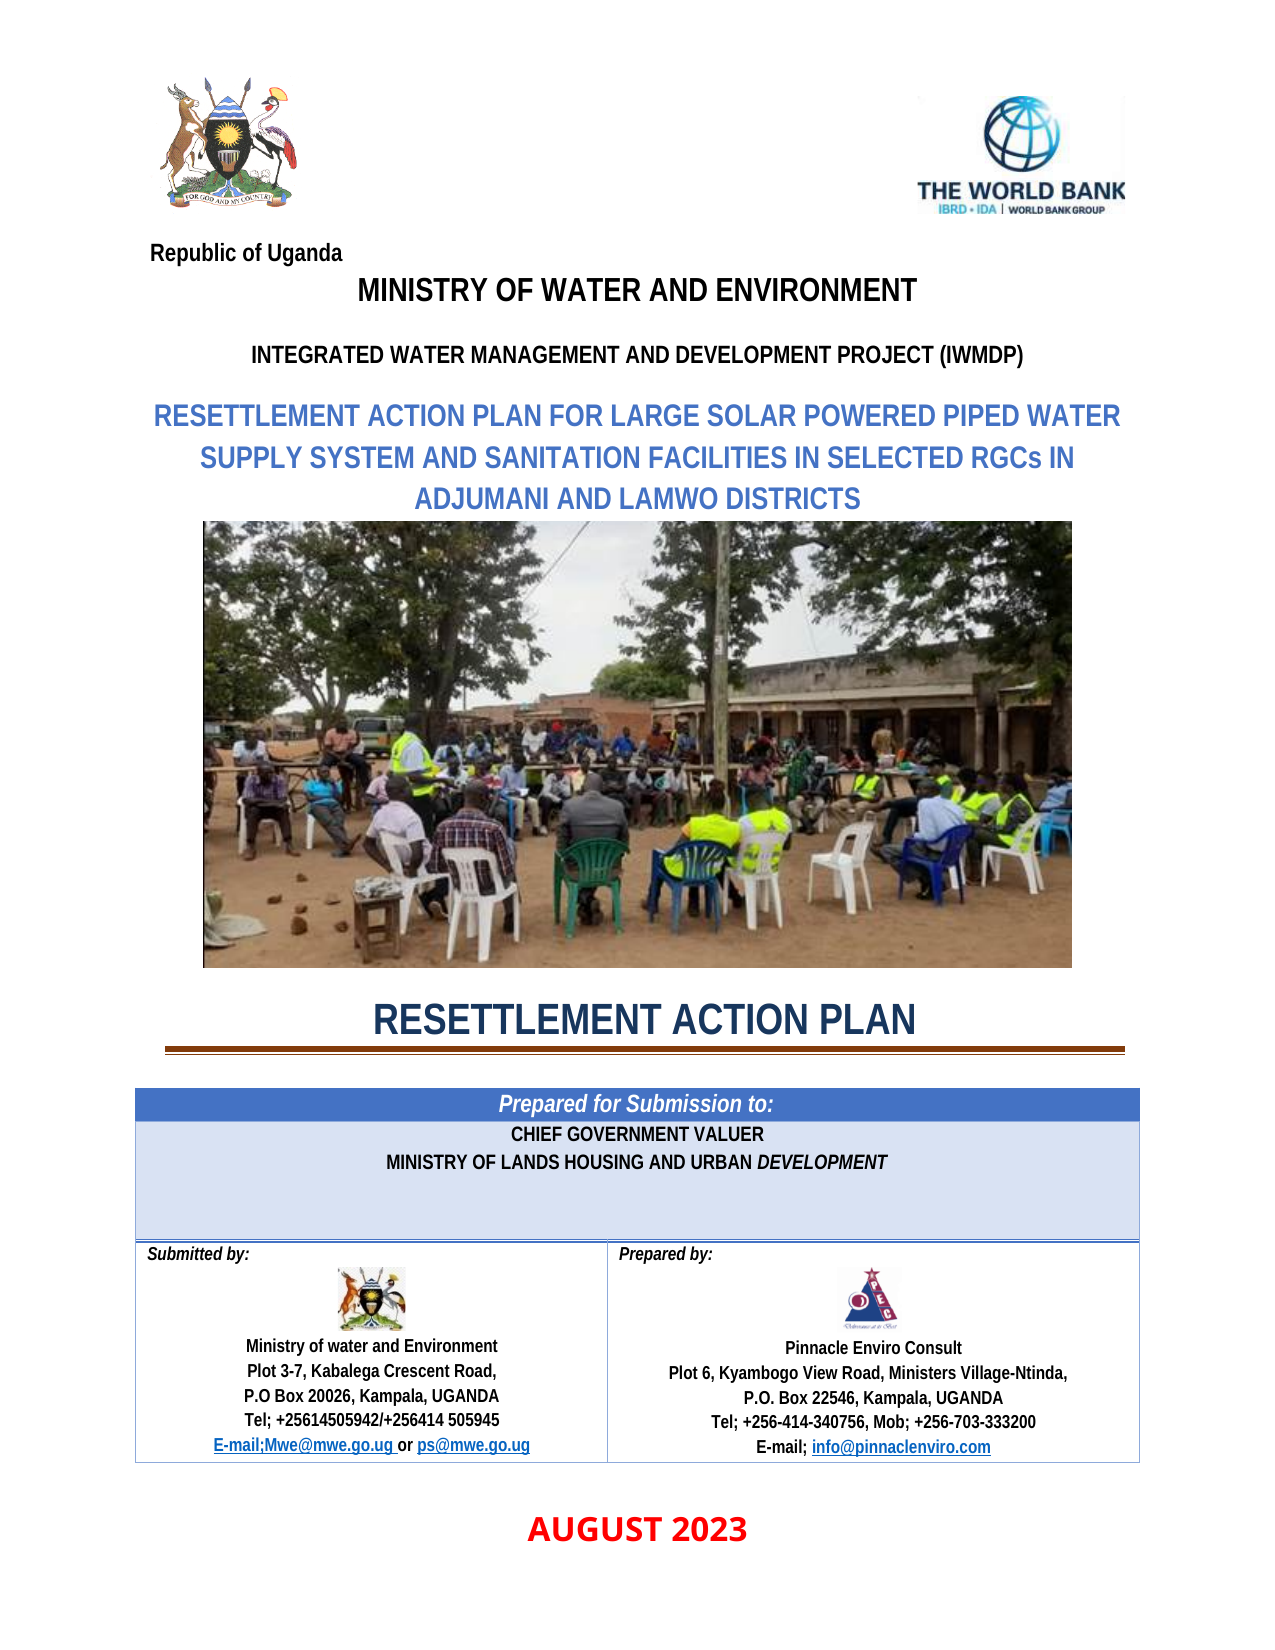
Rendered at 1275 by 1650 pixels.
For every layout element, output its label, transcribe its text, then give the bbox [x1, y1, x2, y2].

text RESETTLEMENT ACTION PLAN [165, 994, 1125, 1046]
table_header Prepared for Submission to: [136, 1089, 1139, 1121]
text INTEGRATED WATER MANAGEMENT AND DEVELOPMENT PROJECT (IWMDP) [150, 340, 1125, 368]
table_cell Submitted by: Ministry of water and Environment Plot 3-7, Kabalega Crescent Road, P.O Box 20026, Kampala, UGANDA Tel; +25614505942/+256414 505945 E-mail;Mwe@mwe.go.ug or ps@mwe.go.ug [136, 1243, 607, 1462]
table_cell Prepared by: Pinnacle Enviro Consult Plot 6, Kyambogo View Road, Ministers Village-Ntinda, P.O. Box 22546, Kampala, UGANDA Tel; +256-414-340756, Mob; +256-703-333200 E-mail; info@pinnaclenviro.com [608, 1243, 1139, 1462]
picture [203, 521, 1072, 968]
picture [337, 1267, 406, 1331]
text MINISTRY OF WATER AND ENVIRONMENT [150, 271, 1125, 309]
picture [837, 1267, 911, 1333]
text RESETTLEMENT ACTION PLAN FOR LARGE SOLAR POWERED PIPED WATER SUPPLY SYSTEM AND SANITATION FACILITIES IN SELECTED RGCs IN ADJUMANI AND LAMWO DISTRICTS [150, 398, 1125, 516]
table_cell CHIEF GOVERNMENT VALUER MINISTRY OF LANDS HOUSING AND URBAN DEVELOPMENT [136, 1122, 1139, 1239]
